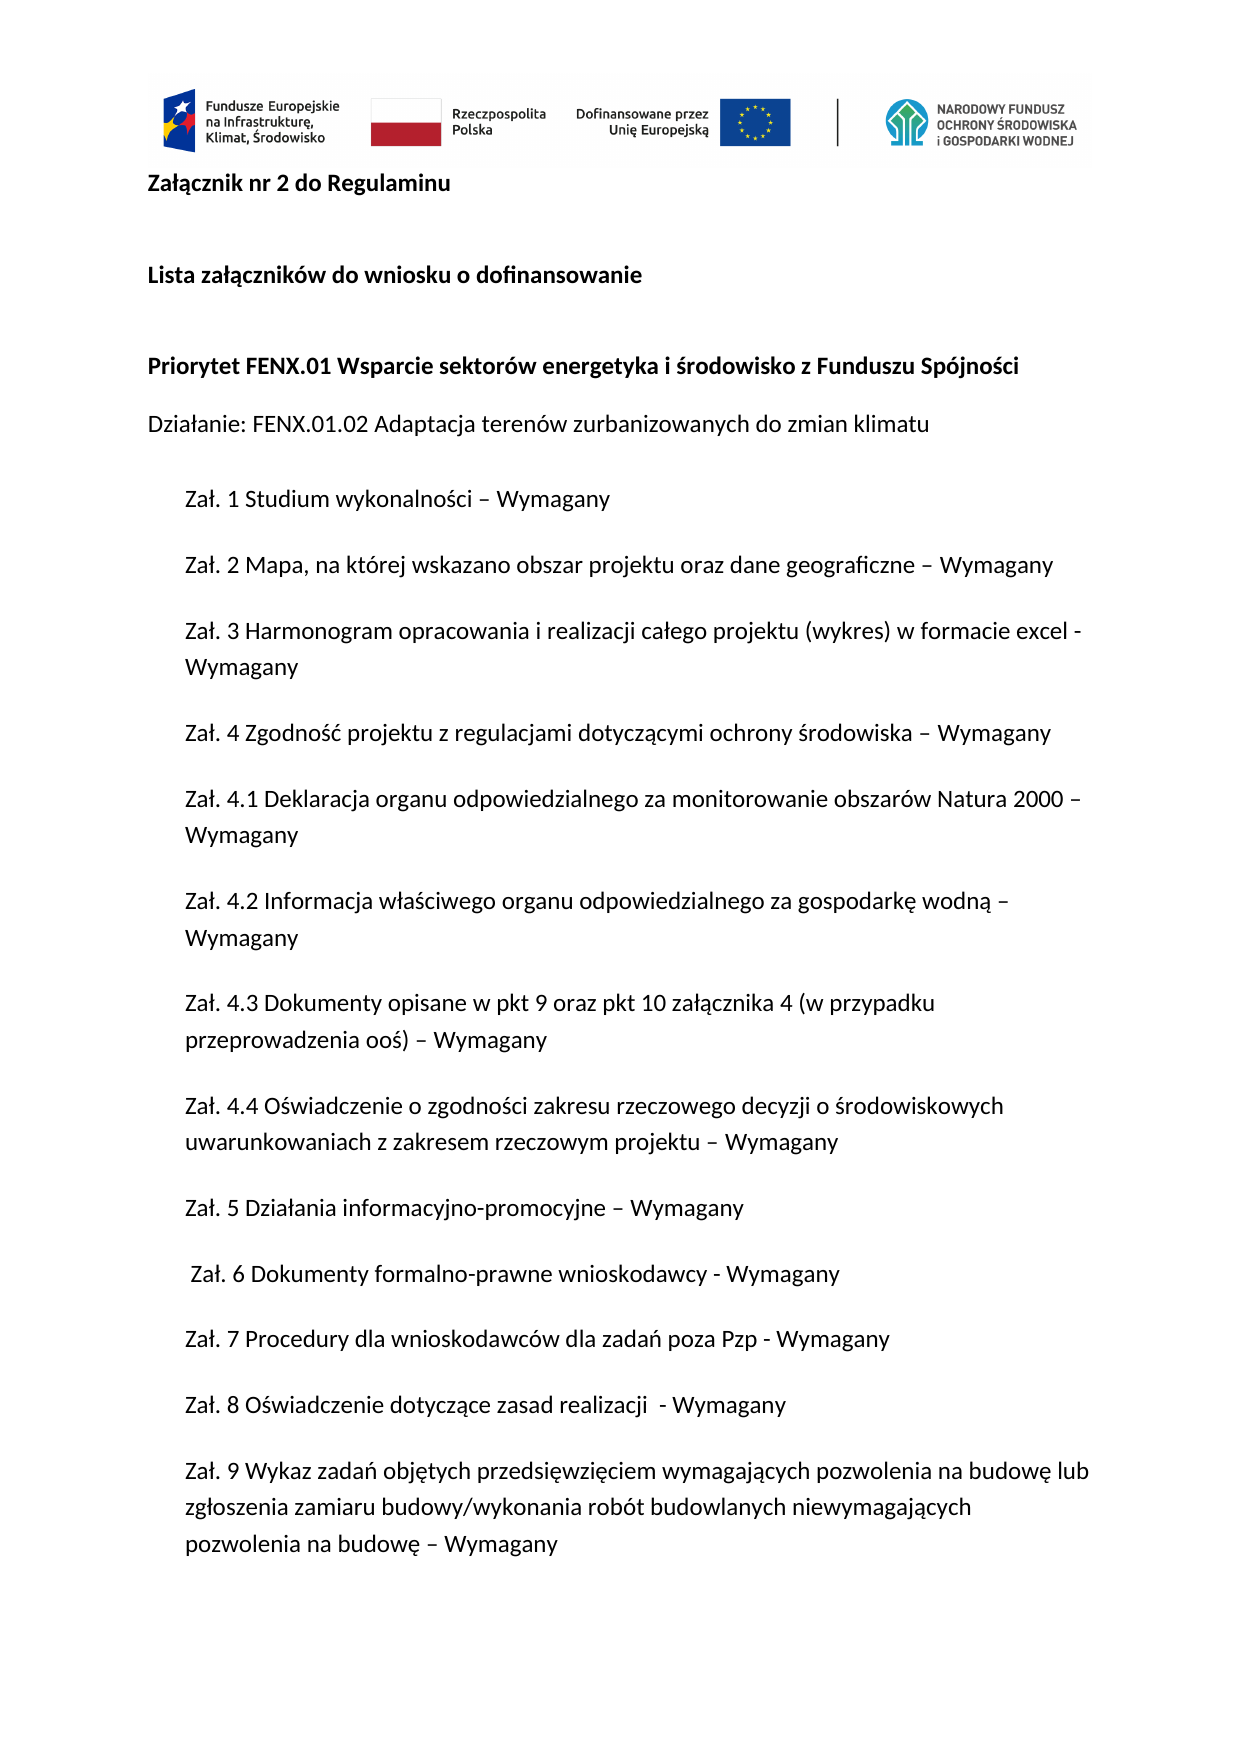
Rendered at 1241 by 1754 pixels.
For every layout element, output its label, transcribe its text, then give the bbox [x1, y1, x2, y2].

text Zał. 3 Harmonogram opracowania i realizacji całego projektu (wykres) w formacie excel - Wymagany [185, 615, 1093, 682]
text Zał. 4 Zgodność projektu z regulacjami dotyczącymi ochrony środowiska – Wymagany [185, 717, 1093, 748]
text Działanie: FENX.01.02 Adaptacja terenów zurbanizowanych do zmian klimatu [148, 408, 1093, 439]
text Zał. 7 Procedury dla wnioskodawców dla zadań poza Pzp - Wymagany [185, 1323, 1093, 1354]
text Zał. 9 Wykaz zadań objętych przedsięwzięciem wymagających pozwolenia na budowę lub zgłoszenia zamiaru budowy/wykonania robót budowlanych niewymagających pozwolenia na budowę – Wymagany [185, 1455, 1093, 1559]
text Lista załączników do wniosku o dofinansowanie [148, 259, 1093, 289]
subtitle Priorytet FENX.01 Wsparcie sektorów energetyka i środowisko z Funduszu Spójności [148, 350, 1093, 381]
text Załącznik nr 2 do Regulaminu [148, 168, 1093, 198]
text Zał. 4.4 Oświadczenie o zgodności zakresu rzeczowego decyzji o środowiskowych uwarunkowaniach z zakresem rzeczowym projektu – Wymagany [185, 1090, 1093, 1157]
text Zał. 4.2 Informacja właściwego organu odpowiedzialnego za gospodarkę wodną – Wymagany [185, 885, 1093, 952]
text Zał. 1 Studium wykonalności – Wymagany [185, 483, 1093, 514]
text Zał. 8 Oświadczenie dotyczące zasad realizacji - Wymagany [185, 1389, 1093, 1420]
text Zał. 6 Dokumenty formalno-prawne wnioskodawcy - Wymagany [185, 1258, 1093, 1288]
text Zał. 4.1 Deklaracja organu odpowiedzialnego za monitorowanie obszarów Natura 2000 – Wymagany [185, 783, 1093, 850]
text Zał. 5 Działania informacyjno-promocyjne – Wymagany [185, 1192, 1093, 1223]
text Zał. 4.3 Dokumenty opisane w pkt 9 oraz pkt 10 załącznika 4 (w przypadku przeprowadzenia ooś) – Wymagany [185, 987, 1093, 1054]
picture [147, 73, 1093, 168]
text Zał. 2 Mapa, na której wskazano obszar projektu oraz dane geograficzne – Wymagany [185, 549, 1093, 580]
